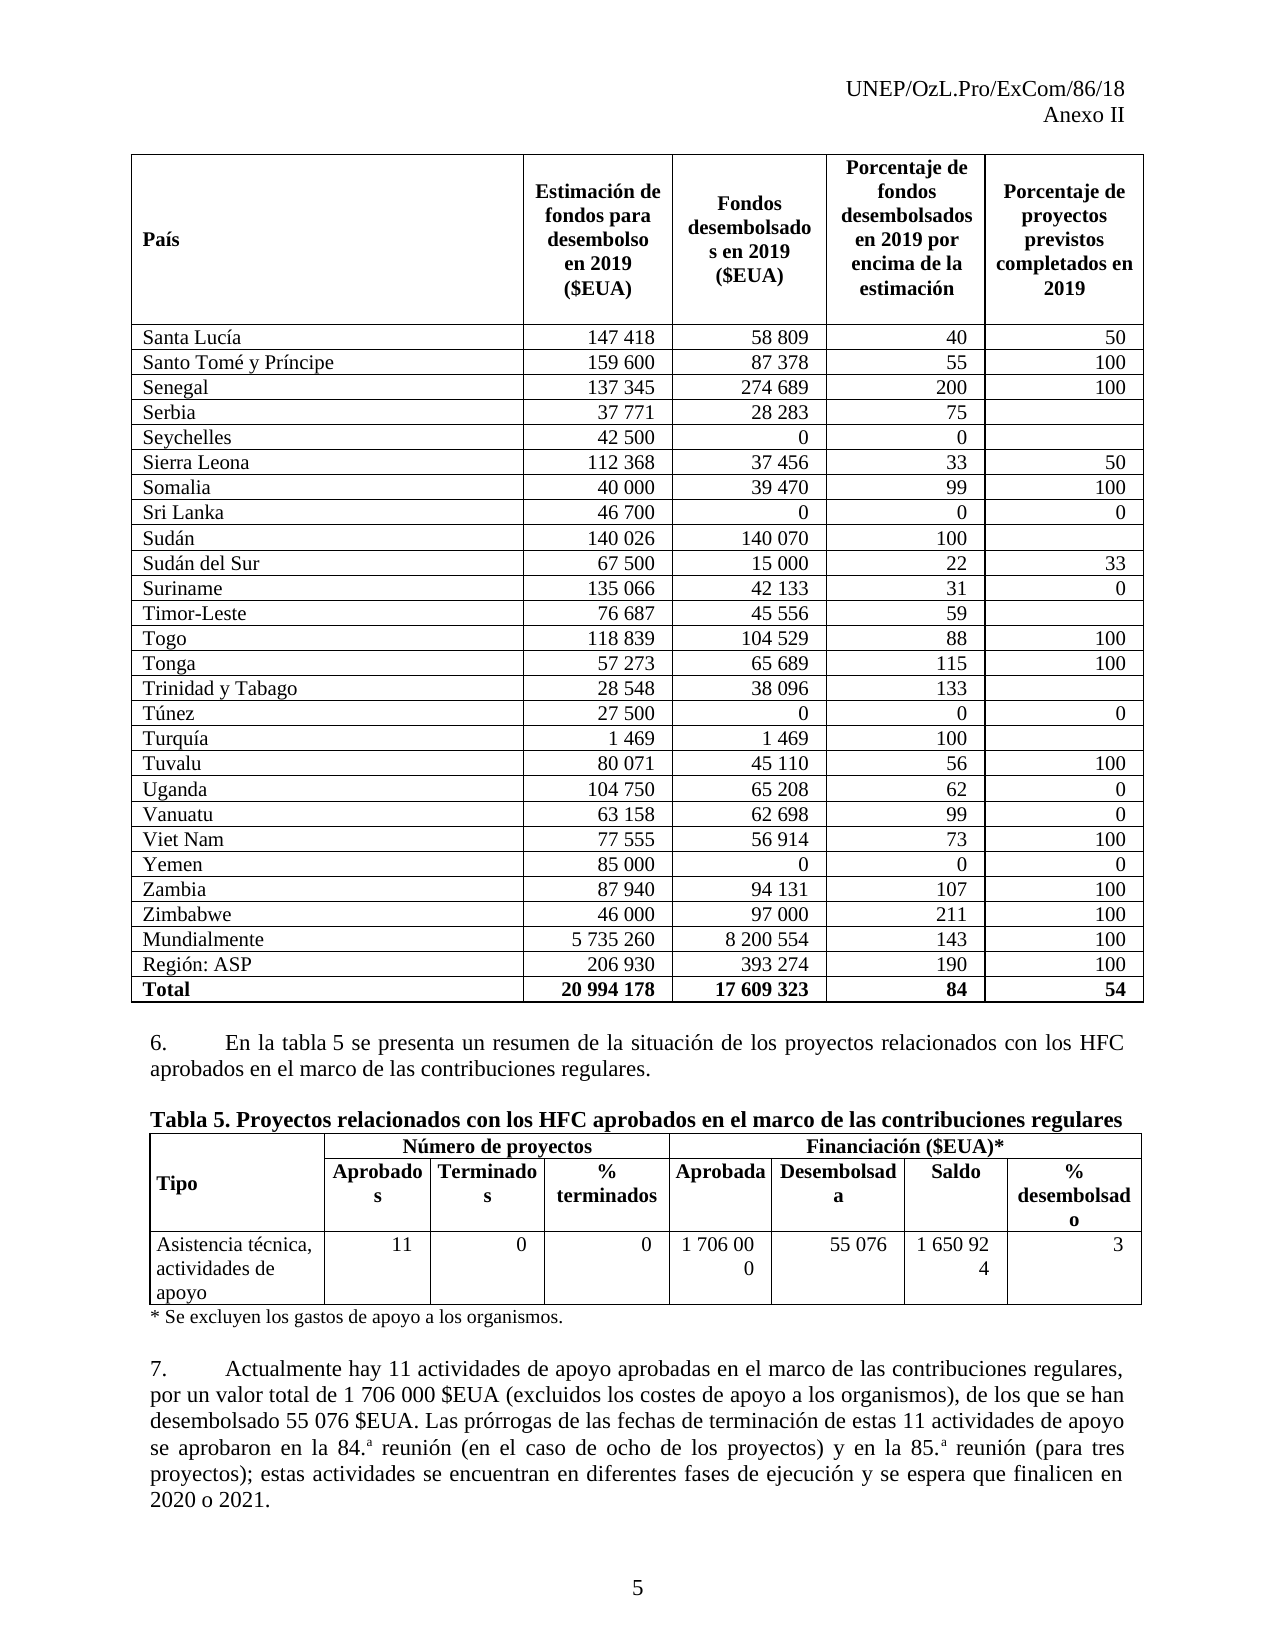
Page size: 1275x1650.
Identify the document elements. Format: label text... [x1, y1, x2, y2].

table_cell Saldo [905, 1159, 1007, 1231]
table_cell 57 273 [524, 651, 672, 675]
table_cell 100 [986, 877, 1143, 901]
table_cell 15 000 [673, 551, 826, 574]
table_cell Zambia [132, 877, 523, 901]
table_cell Terminados [431, 1159, 544, 1231]
table_cell 37 456 [673, 450, 826, 474]
table_cell 11 [325, 1232, 430, 1304]
table_cell Trinidad y Tabago [132, 676, 523, 700]
table_cell 147 418 [524, 325, 672, 349]
table_cell 100 [986, 902, 1143, 926]
table_cell Total [132, 977, 523, 1001]
table_cell Serbia [132, 400, 523, 424]
table_cell 100 [986, 350, 1143, 374]
table_cell 94 131 [673, 877, 826, 901]
table_cell Aprobada [670, 1159, 771, 1231]
table_cell 99 [827, 802, 984, 826]
table_cell Tuvalu [132, 751, 523, 775]
table_header Porcentaje de fondos desembolsados en 2019 por encima de la estimación [827, 155, 984, 323]
table_cell 37 771 [524, 400, 672, 424]
table_header Estimación de fondos para desembolso en 2019 ($EUA) [524, 155, 672, 323]
table_cell 40 000 [524, 475, 672, 499]
table_header Número de proyectos [325, 1134, 669, 1158]
table_cell 67 500 [524, 551, 672, 574]
table_cell 87 378 [673, 350, 826, 374]
text * Se excluyen los gastos de apoyo a los organismos. [150, 1305, 1125, 1328]
table_cell 31 [827, 576, 984, 600]
table_cell [986, 601, 1143, 625]
table_cell Sudán del Sur [132, 551, 523, 574]
table_cell Viet Nam [132, 827, 523, 851]
table_header Financiación ($EUA)* [670, 1134, 1141, 1158]
table_cell 100 [827, 525, 984, 549]
table_cell 38 096 [673, 676, 826, 700]
table_cell Túnez [132, 701, 523, 725]
table_cell 211 [827, 902, 984, 926]
table_cell Seychelles [132, 425, 523, 449]
table_cell Togo [132, 626, 523, 650]
table_cell 100 [986, 827, 1143, 851]
table_cell Tonga [132, 651, 523, 675]
table_cell 27 500 [524, 701, 672, 725]
table_cell 112 368 [524, 450, 672, 474]
table_cell 22 [827, 551, 984, 574]
table_cell 0 [986, 852, 1143, 876]
table_cell 99 [827, 475, 984, 499]
table_cell 1 650 924 [905, 1232, 1007, 1304]
table_cell 42 500 [524, 425, 672, 449]
table_cell 39 470 [673, 475, 826, 499]
table_cell Zimbabwe [132, 902, 523, 926]
table_cell 54 [986, 977, 1143, 1001]
table_cell [986, 726, 1143, 750]
table_cell 0 [827, 852, 984, 876]
table_cell 0 [986, 576, 1143, 600]
table_cell 0 [986, 802, 1143, 826]
table_header País [132, 155, 523, 323]
table_cell 8 200 554 [673, 927, 826, 951]
table_cell 0 [986, 500, 1143, 524]
table_cell 0 [431, 1232, 544, 1304]
table_cell 87 940 [524, 877, 672, 901]
table_cell [986, 525, 1143, 549]
subtitle En la tabla 5 se presenta un resumen de la situación de los proyectos relacionados con los HFC aprobados en el marco de las contribuciones regulares. [150, 1029, 1125, 1081]
table_cell 140 070 [673, 525, 826, 549]
table_cell Uganda [132, 776, 523, 801]
table_header Porcentaje de proyectos previstos completados en 2019 [986, 155, 1143, 323]
table_cell 0 [827, 500, 984, 524]
table_cell 62 698 [673, 802, 826, 826]
table_cell 28 283 [673, 400, 826, 424]
table_cell 100 [827, 726, 984, 750]
table_cell Sri Lanka [132, 500, 523, 524]
table_cell 55 076 [772, 1232, 904, 1304]
table_cell 20 994 178 [524, 977, 672, 1001]
table_header Tipo [151, 1134, 324, 1231]
table_cell 206 930 [524, 952, 672, 976]
table_cell 56 [827, 751, 984, 775]
table_cell 274 689 [673, 375, 826, 399]
table_cell Somalia [132, 475, 523, 499]
table_cell 59 [827, 601, 984, 625]
table_cell 1 469 [524, 726, 672, 750]
table_cell Sierra Leona [132, 450, 523, 474]
table_cell 100 [986, 651, 1143, 675]
table_cell 100 [986, 751, 1143, 775]
table_cell 77 555 [524, 827, 672, 851]
table_cell Aprobados [325, 1159, 430, 1231]
table_cell 80 071 [524, 751, 672, 775]
table_cell 100 [986, 626, 1143, 650]
table_cell 137 345 [524, 375, 672, 399]
table_cell 0 [673, 701, 826, 725]
table_cell 58 809 [673, 325, 826, 349]
table_cell Yemen [132, 852, 523, 876]
table_cell 45 556 [673, 601, 826, 625]
table_cell 104 529 [673, 626, 826, 650]
table_cell Suriname [132, 576, 523, 600]
table_cell Mundialmente [132, 927, 523, 951]
table_cell 63 158 [524, 802, 672, 826]
table_cell 115 [827, 651, 984, 675]
table_cell 393 274 [673, 952, 826, 976]
table_cell 65 689 [673, 651, 826, 675]
table_cell 50 [986, 325, 1143, 349]
table_header Fondos desembolsados en 2019 ($EUA) [673, 155, 826, 323]
table_cell Timor-Leste [132, 601, 523, 625]
table_cell 3 [1008, 1232, 1141, 1304]
table_cell 76 687 [524, 601, 672, 625]
table_cell Asistencia técnica, actividades de apoyo [151, 1232, 324, 1304]
table_cell 17 609 323 [673, 977, 826, 1001]
table_cell 75 [827, 400, 984, 424]
table_cell 65 208 [673, 776, 826, 801]
table_cell 140 026 [524, 525, 672, 549]
table_cell 0 [673, 500, 826, 524]
table_cell 107 [827, 877, 984, 901]
table_cell 100 [986, 952, 1143, 976]
table_cell 1 706 000 [670, 1232, 771, 1304]
table_cell Santo Tomé y Príncipe [132, 350, 523, 374]
table_cell 46 000 [524, 902, 672, 926]
table_cell 0 [827, 425, 984, 449]
text Tabla 5. Proyectos relacionados con los HFC aprobados en el marco de las contribuciones regulares [150, 1106, 1125, 1133]
table_cell Turquía [132, 726, 523, 750]
table_cell 100 [986, 375, 1143, 399]
table_cell % desembolsado [1008, 1159, 1141, 1231]
table_cell 33 [986, 551, 1143, 574]
table_cell 100 [986, 927, 1143, 951]
table_cell 0 [673, 425, 826, 449]
table_cell 100 [986, 475, 1143, 499]
table_cell [986, 676, 1143, 700]
table_cell 28 548 [524, 676, 672, 700]
table_cell 42 133 [673, 576, 826, 600]
table_cell 0 [827, 701, 984, 725]
table_cell 62 [827, 776, 984, 801]
table_cell 118 839 [524, 626, 672, 650]
table_cell [986, 425, 1143, 449]
table_cell [986, 400, 1143, 424]
table_cell 97 000 [673, 902, 826, 926]
table_cell 55 [827, 350, 984, 374]
table_cell 40 [827, 325, 984, 349]
table_cell 1 469 [673, 726, 826, 750]
table_cell 88 [827, 626, 984, 650]
table_cell Senegal [132, 375, 523, 399]
table_cell 135 066 [524, 576, 672, 600]
table_cell 5 735 260 [524, 927, 672, 951]
table_cell 133 [827, 676, 984, 700]
table_cell 56 914 [673, 827, 826, 851]
table_cell 73 [827, 827, 984, 851]
table_cell 33 [827, 450, 984, 474]
table_cell 45 110 [673, 751, 826, 775]
table_cell 84 [827, 977, 984, 1001]
table_cell 159 600 [524, 350, 672, 374]
table_cell 85 000 [524, 852, 672, 876]
table_cell 200 [827, 375, 984, 399]
table_cell Sudán [132, 525, 523, 549]
table_cell 0 [986, 701, 1143, 725]
table_cell 0 [545, 1232, 669, 1304]
table_cell 104 750 [524, 776, 672, 801]
subtitle Actualmente hay 11 actividades de apoyo aprobadas en el marco de las contribuciones regulares, por un valor total de 1 706 000 $EUA (excluidos los costes de apoyo a los organismos), de los que se han desembolsado 55 076 $EUA. Las prórrogas de las fechas de terminación de estas 11 actividades de apoyo se aprobaron en la 84.a reunión (en el caso de ocho de los proyectos) y en la 85.a reunión (para tres proyectos); estas actividades se encuentran en diferentes fases de ejecución y se espera que finalicen en 2020 o 2021. [150, 1354, 1125, 1513]
table_cell Región: ASP [132, 952, 523, 976]
table_cell Desembolsada [772, 1159, 904, 1231]
table_cell 190 [827, 952, 984, 976]
table_cell Santa Lucía [132, 325, 523, 349]
table_cell Vanuatu [132, 802, 523, 826]
table_cell 46 700 [524, 500, 672, 524]
table_cell % terminados [545, 1159, 669, 1231]
table_cell 0 [673, 852, 826, 876]
table_cell 50 [986, 450, 1143, 474]
table_cell 0 [986, 776, 1143, 801]
table_cell 143 [827, 927, 984, 951]
